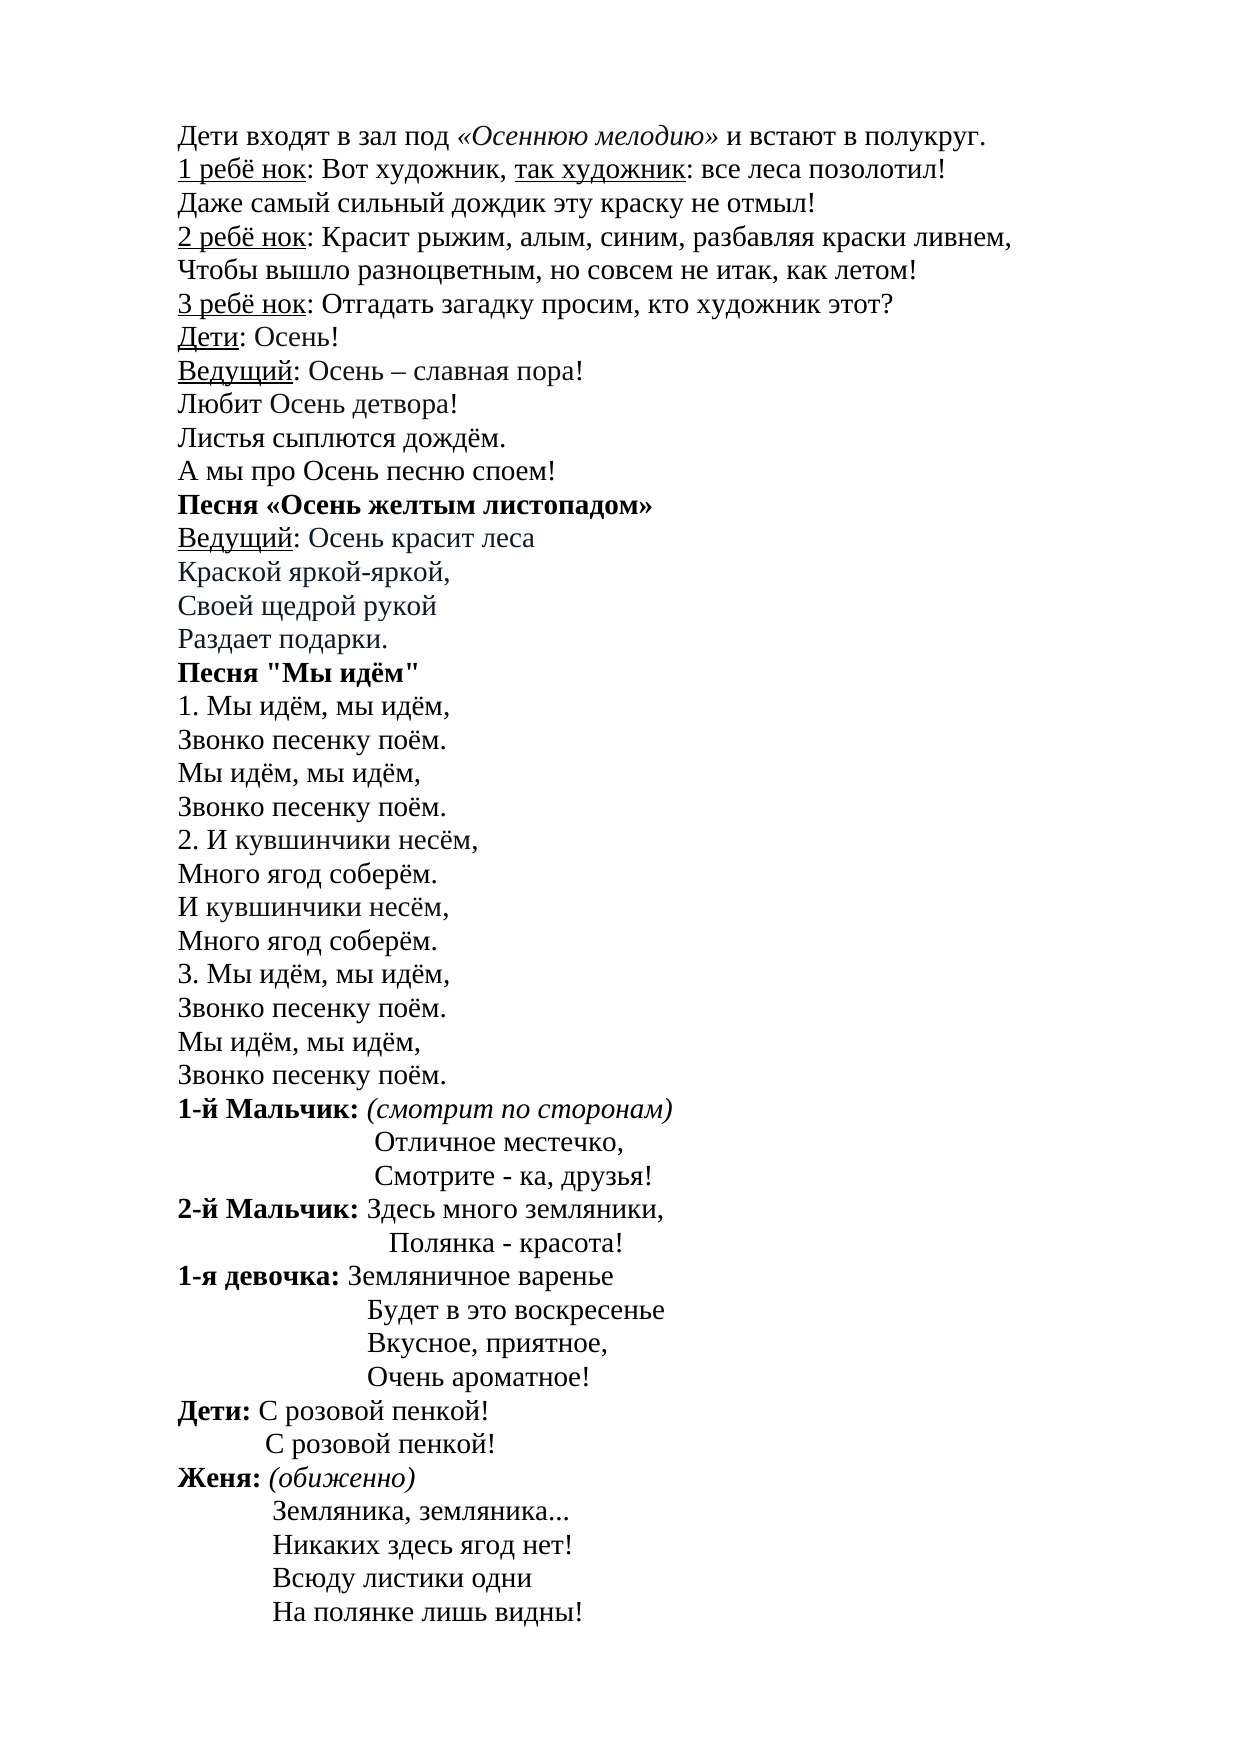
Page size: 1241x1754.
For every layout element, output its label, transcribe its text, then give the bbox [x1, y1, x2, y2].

text 3. Мы идём, мы идём, [177, 957, 1152, 990]
text Чтобы вышло разноцветным, но совсем не итак, как летом! [177, 252, 1152, 286]
text Смотрите - ка, друзья! [177, 1158, 1152, 1191]
text Песня «Осень желтым листопадом» [177, 487, 1152, 521]
text 1 ребё нок: Вот художник, так художник: все леса позолотил! [177, 152, 1152, 185]
text 1. Мы идём, мы идём, [177, 688, 1152, 722]
text Звонко песенку поём. [177, 789, 1152, 822]
text Любит Осень детвора! [177, 386, 1152, 420]
text На полянке лишь видны! [177, 1594, 1152, 1627]
text Ведущий: Осень красит леса Краской яркой-яркой, Своей щедрой рукой Раздает подарки. [388, 521, 1152, 655]
text Листья сыплются дождём. [177, 420, 1152, 453]
text С розовой пенкой! [177, 1426, 1152, 1460]
text А мы про Осень песню споем! [177, 453, 1152, 487]
text Звонко песенку поём. [177, 1057, 1152, 1091]
text Много ягод соберём. [177, 856, 1152, 889]
text 2-й Мальчик: Здесь много земляники, [177, 1191, 1152, 1225]
text 1-я девочка: Земляничное варенье [177, 1258, 1152, 1292]
text Дети: С розовой пенкой! [177, 1393, 1152, 1426]
text Звонко песенку поём. [177, 722, 1152, 755]
text Дети входят в зал под «Осеннюю мелодию» и встают в полукруг. [177, 118, 1152, 152]
text Мы идём, мы идём, [177, 1024, 1152, 1057]
text Всюду листики одни [177, 1560, 1152, 1594]
text Никаких здесь ягод нет! [177, 1527, 1152, 1560]
text И кувшинчики несём, [177, 889, 1152, 923]
text Полянка - красота! [177, 1225, 1152, 1258]
text Звонко песенку поём. [177, 990, 1152, 1024]
text Ведущий: Осень – славная пора! [177, 353, 1152, 386]
text Песня "Мы идём" [177, 655, 1152, 688]
text 2 ребё нок: Красит рыжим, алым, синим, разбавляя краски ливнем, [177, 219, 1152, 252]
text Вкусное, приятное, [177, 1326, 1152, 1359]
text Дети: Осень! [177, 319, 1152, 353]
text Отличное местечко, [177, 1124, 1152, 1158]
text Много ягод соберём. [177, 923, 1152, 957]
text Мы идём, мы идём, [177, 755, 1152, 789]
text Земляника, земляника... [177, 1493, 1152, 1527]
text 3 ребё нок: Отгадать загадку просим, кто художник этот? [177, 286, 1152, 319]
text Очень ароматное! [177, 1359, 1152, 1393]
text Будет в это воскресенье [177, 1292, 1152, 1326]
text 2. И кувшинчики несём, [177, 822, 1152, 856]
text 1-й Мальчик: (смотрит по сторонам) [177, 1091, 1152, 1124]
text Даже самый сильный дождик эту краску не отмыл! [177, 185, 1152, 219]
text Женя: (обиженно) [177, 1460, 1152, 1493]
